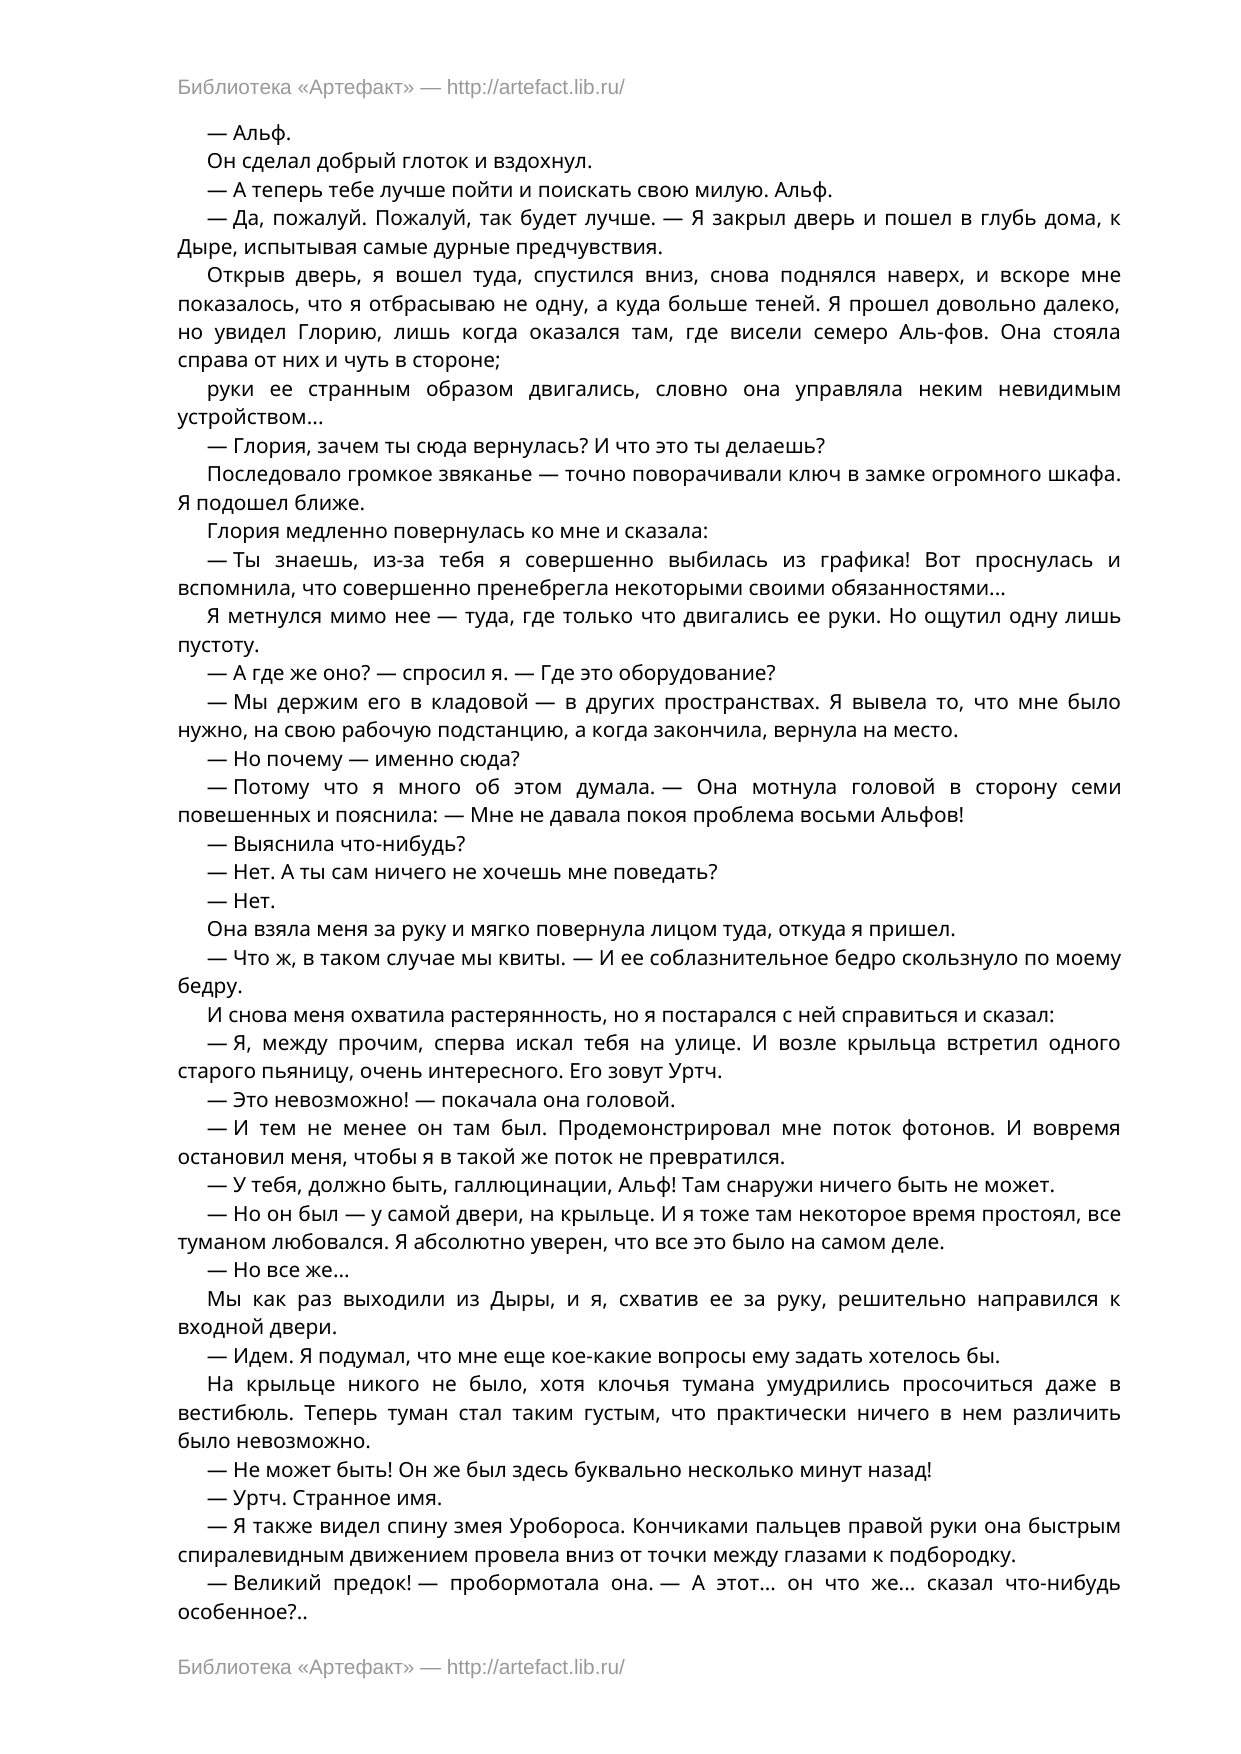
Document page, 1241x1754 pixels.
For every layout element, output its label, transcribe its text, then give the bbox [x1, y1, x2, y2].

text Я метнулся мимо нее — туда, где только что двигались ее руки. Но ощутил одну лишь пустоту. [177, 602, 1122, 658]
text — А где же оно? — спросил я. — Где это оборудование? [177, 658, 1122, 687]
text Открыв дверь, я вошел туда, спустился вниз, снова поднялся наверх, и вскоре мне показалось, что я отбрасываю не одну, а куда больше теней. Я прошел довольно далеко, но увидел Глорию, лишь когда оказался там, где висели семеро Аль-фов. Она стояла справа от них и чуть в стороне; [177, 260, 1122, 374]
text — Нет. А ты сам ничего не хочешь мне поведать? [177, 857, 1122, 886]
text — Но все же... [177, 1256, 1122, 1284]
text Глория медленно повернулась ко мне и сказала: [177, 516, 1122, 545]
text — Не может быть! Он же был здесь буквально несколько минут назад! [177, 1455, 1122, 1483]
text Она взяла меня за руку и мягко повернула лицом туда, откуда я пришел. [177, 914, 1122, 943]
text — Глория, зачем ты сюда вернулась? И что это ты делаешь? [177, 431, 1122, 459]
text — Идем. Я подумал, что мне еще кое-какие вопросы ему задать хотелось бы. [177, 1341, 1122, 1369]
text — У тебя, должно быть, галлюцинации, Альф! Там снаружи ничего быть не может. [177, 1170, 1122, 1199]
text — Потому что я много об этом думала. — Она мотнула головой в сторону семи повешенных и пояснила: — Мне не давала покоя проблема восьми Альфов! [177, 772, 1122, 829]
text На крыльце никого не было, хотя клочья тумана умудрились просочиться даже в вестибюль. Теперь туман стал таким густым, что практически ничего в нем различить было невозможно. [177, 1369, 1122, 1455]
text — Альф. [177, 118, 1122, 147]
text — Мы держим его в кладовой — в других пространствах. Я вывела то, что мне было нужно, на свою рабочую подстанцию, а когда закончила, вернула на место. [177, 687, 1122, 744]
text — А теперь тебе лучше пойти и поискать свою милую. Альф. [177, 175, 1122, 203]
text — Великий предок! — пробормотала она. — А этот... он что же... сказал что-нибудь особенное?.. [177, 1568, 1122, 1625]
text — Что ж, в таком случае мы квиты. — И ее соблазнительное бедро скользнуло по моему бедру. [177, 943, 1122, 1000]
text руки ее странным образом двигались, словно она управляла неким невидимым устройством... [177, 374, 1122, 431]
text — Это невозможно! — покачала она головой. [177, 1085, 1122, 1113]
text — Я также видел спину змея Уробороса. Кончиками пальцев правой руки она быстрым спиралевидным движением провела вниз от точки между глазами к подбородку. [177, 1512, 1122, 1568]
text — Но почему — именно сюда? [177, 744, 1122, 772]
text — Но он был — у самой двери, на крыльце. И я тоже там некоторое время простоял, все туманом любовался. Я абсолютно уверен, что все это было на самом деле. [177, 1199, 1122, 1256]
text — Уртч. Странное имя. [177, 1483, 1122, 1512]
text — И тем не менее он там был. Продемонстрировал мне поток фотонов. И вовремя остановил меня, чтобы я в такой же поток не превратился. [177, 1113, 1122, 1170]
text Он сделал добрый глоток и вздохнул. [177, 147, 1122, 175]
text — Я, между прочим, сперва искал тебя на улице. И возле крыльца встретил одного старого пьяницу, очень интересного. Его зовут Уртч. [177, 1028, 1122, 1085]
text — Нет. [177, 886, 1122, 914]
text — Выяснила что-нибудь? [177, 829, 1122, 857]
text Мы как раз выходили из Дыры, и я, схватив ее за руку, решительно направился к входной двери. [177, 1284, 1122, 1341]
text Последовало громкое звяканье — точно поворачивали ключ в замке огромного шкафа. Я подошел ближе. [177, 459, 1122, 516]
text И снова меня охватила растерянность, но я постарался с ней справиться и сказал: [177, 1000, 1122, 1028]
text — Да, пожалуй. Пожалуй, так будет лучше. — Я закрыл дверь и пошел в глубь дома, к Дыре, испытывая самые дурные предчувствия. [177, 203, 1122, 260]
text — Ты знаешь, из-за тебя я совершенно выбилась из графика! Вот проснулась и вспомнила, что совершенно пренебрегла некоторыми своими обязанностями... [177, 545, 1122, 602]
